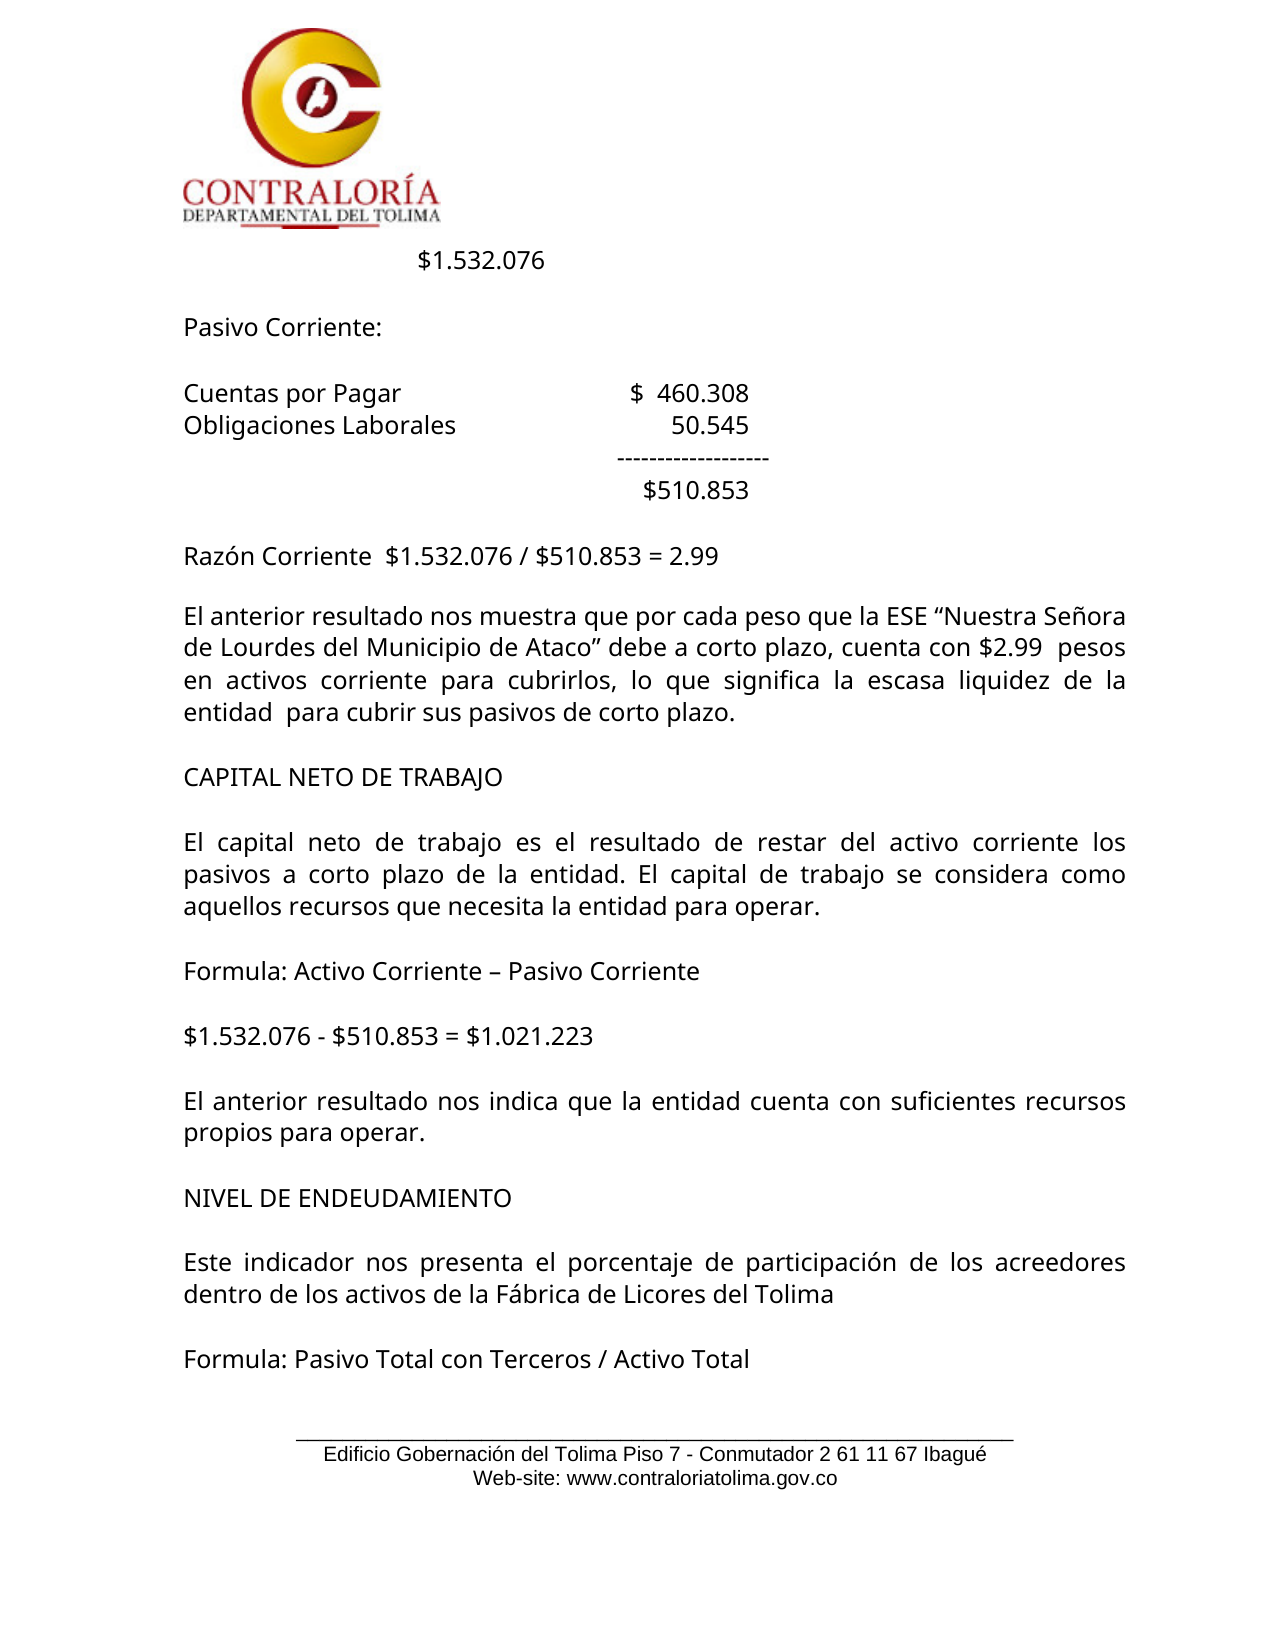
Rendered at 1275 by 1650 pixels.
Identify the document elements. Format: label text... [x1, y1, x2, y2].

text Pasivo Corriente: [183, 310, 1127, 342]
text $1.532.076 - $510.853 = $1.021.223 [183, 1019, 1127, 1052]
text El capital neto de trabajo es el resultado de restar del activo corriente los pasivos a corto plazo de la entidad. El capital de trabajo se considera como aquellos recursos que necesita la entidad para operar. [183, 826, 1127, 923]
text $510.853 [183, 473, 1127, 506]
text Formula: Activo Corriente – Pasivo Corriente [183, 955, 1127, 987]
text Obligaciones Laborales 50.545 [183, 409, 1127, 441]
text NIVEL DE ENDEUDAMIENTO [183, 1181, 1127, 1213]
text CAPITAL NETO DE TRABAJO [183, 761, 1127, 793]
text Formula: Pasivo Total con Terceros / Activo Total [183, 1343, 1127, 1375]
text $1.532.076 [183, 244, 1127, 276]
picture [183, 28, 441, 229]
text ------------------- [183, 441, 1127, 473]
text Razón Corriente $1.532.076 / $510.853 = 2.99 [183, 540, 1127, 572]
text El anterior resultado nos indica que la entidad cuenta con suficientes recursos propios para operar. [183, 1084, 1127, 1149]
text El anterior resultado nos muestra que por cada peso que la ESE “Nuestra Señora de Lourdes del Municipio de Ataco” debe a corto plazo, cuenta con $2.99 pesos en activos corriente para cubrirlos, lo que significa la escasa liquidez de la entidad para cubrir sus pasivos de corto plazo. [183, 599, 1127, 729]
text Este indicador nos presenta el porcentaje de participación de los acreedores dentro de los activos de la Fábrica de Licores del Tolima [183, 1246, 1127, 1310]
text Cuentas por Pagar $ 460.308 [183, 376, 1127, 409]
